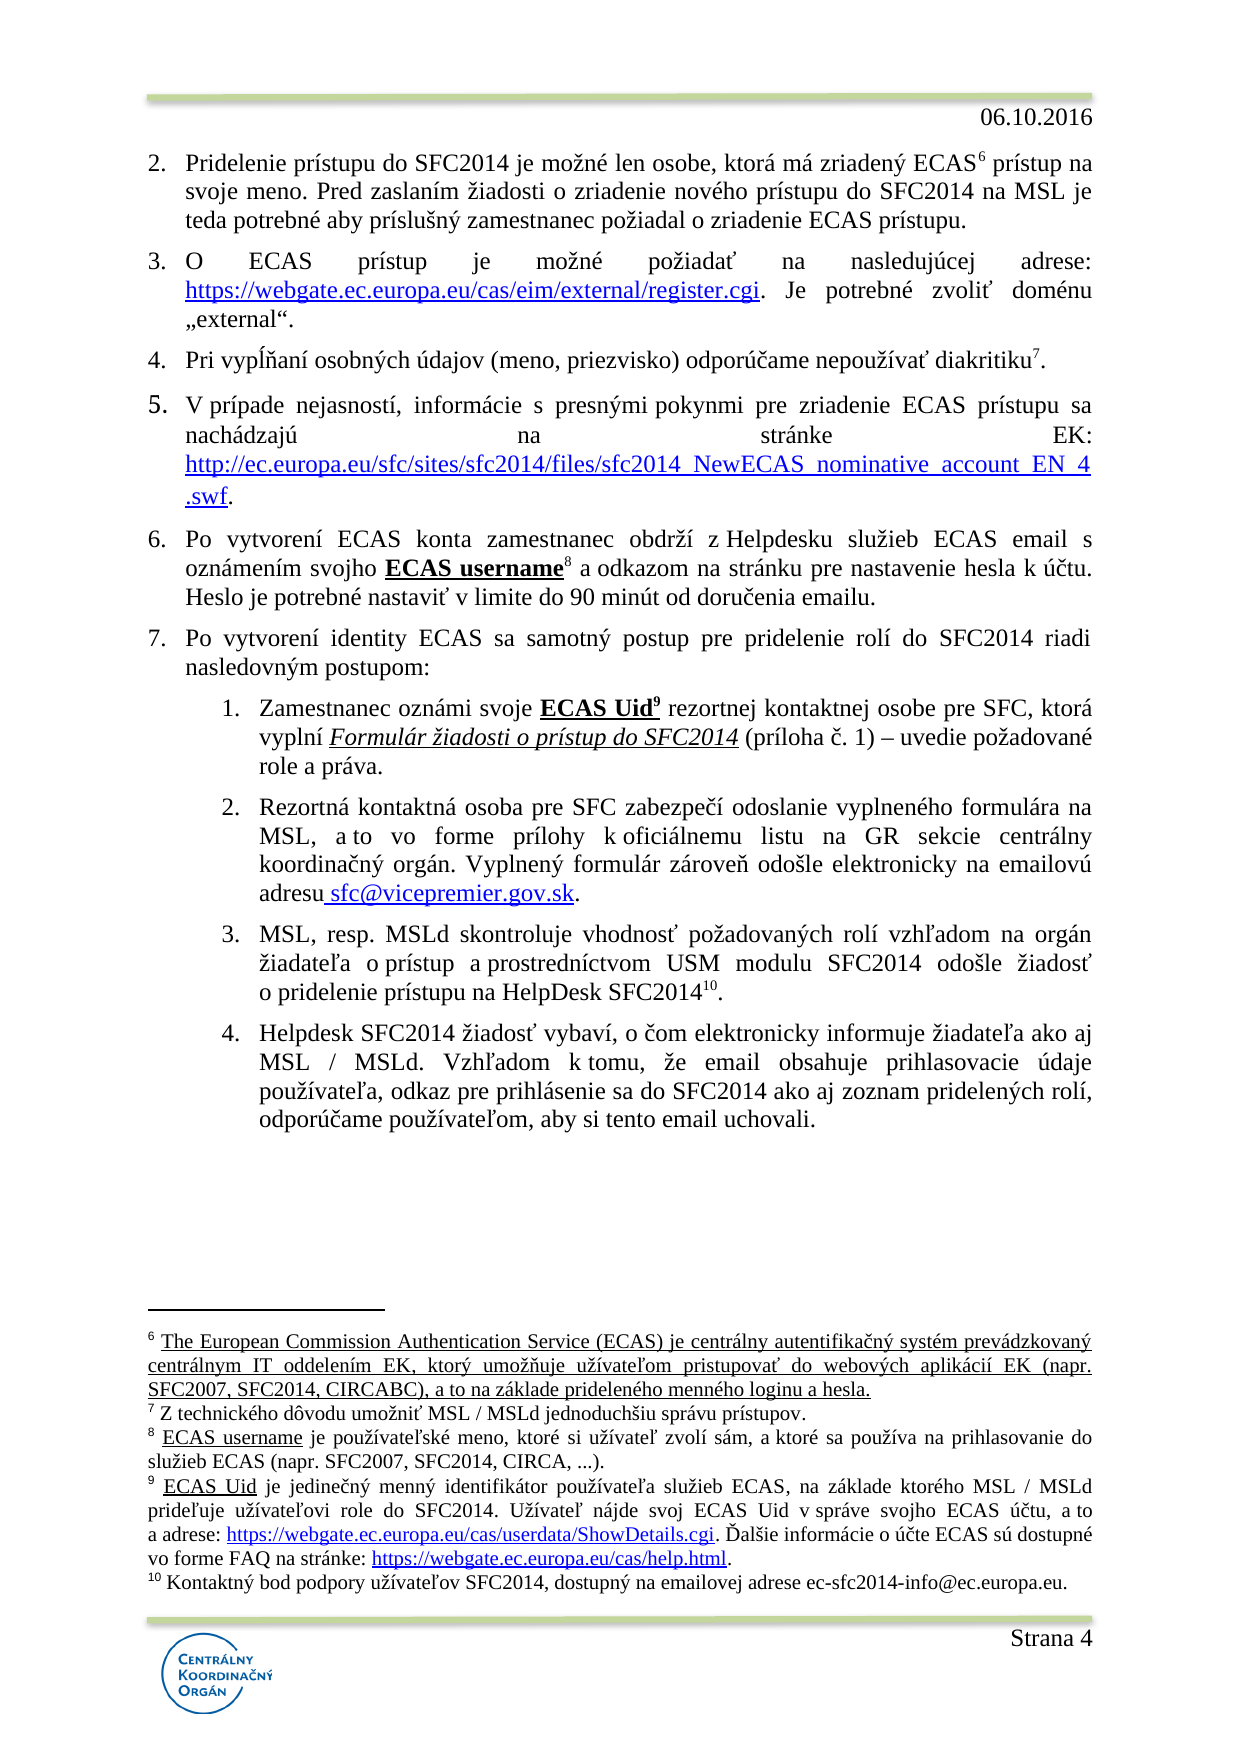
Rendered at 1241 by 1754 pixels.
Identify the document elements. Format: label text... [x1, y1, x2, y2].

list V prípade nejasností, informácie s presnými pokynmi pre zriadenie ECAS prístupu sa nachádzajú na stránke EK: http://ec.europa.eu/sfc/sites/sfc2014/files/sfc2014_NewECAS_nominative_account_EN_4.swf. [148, 386, 1093, 512]
list Pridelenie prístupu do SFC2014 je možné len osobe, ktorá má zriadený ECAS prístup na svoje meno. Pred zaslaním žiadosti o zriadenie nového prístupu do SFC2014 na MSL je teda potrebné aby príslušný zamestnanec požiadal o zriadenie ECAS prístupu. [148, 148, 1093, 234]
list Po vytvorení ECAS konta zamestnanec obdrží z Helpdesku služieb ECAS email s oznámením svojho ECAS username a odkazom na stránku pre nastavenie hesla k účtu. Heslo je potrebné nastaviť v limite do 90 minút od doručenia emailu. [148, 524, 1093, 611]
picture [159, 1631, 272, 1713]
list Po vytvorení identity ECAS sa samotný postup pre pridelenie rolí do SFC2014 riadi nasledovným postupom: [148, 623, 1093, 681]
list O ECAS prístup je možné požiadať na nasledujúcej adrese: https://webgate.ec.europa.eu/cas/eim/external/register.cgi. Je potrebné zvoliť doménu „external“. [148, 246, 1093, 333]
list Helpdesk SFC2014 žiadosť vybaví, o čom elektronicky informuje žiadateľa ako aj MSL / MSLd. Vzhľadom k tomu, že email obsahuje prihlasovacie údaje používateľa, odkaz pre prihlásenie sa do SFC2014 ako aj zoznam pridelených rolí, odporúčame používateľom, aby si tento email uchovali. [221, 1018, 1093, 1133]
list Pri vypĺňaní osobných údajov (meno, priezvisko) odporúčame nepoužívať diakritiku. [148, 345, 1093, 374]
list Zamestnanec oznámi svoje ECAS Uid rezortnej kontaktnej osobe pre SFC, ktorá vyplní Formulár žiadosti o prístup do SFC2014 (príloha č. 1) – uvedie požadované role a práva. [221, 693, 1093, 779]
list MSL, resp. MSLd skontroluje vhodnosť požadovaných rolí vzhľadom na orgán žiadateľa o prístup a prostredníctvom USM modulu SFC2014 odošle žiadosť o pridelenie prístupu na HelpDesk SFC2014. [221, 919, 1093, 1006]
list Rezortná kontaktná osoba pre SFC zabezpečí odoslanie vyplneného formulára na MSL, a to vo forme prílohy k oficiálnemu listu na GR sekcie centrálny koordinačný orgán. Vyplnený formulár zároveň odošle elektronicky na emailovú adresu sfc@vicepremier.gov.sk. [221, 792, 1093, 907]
